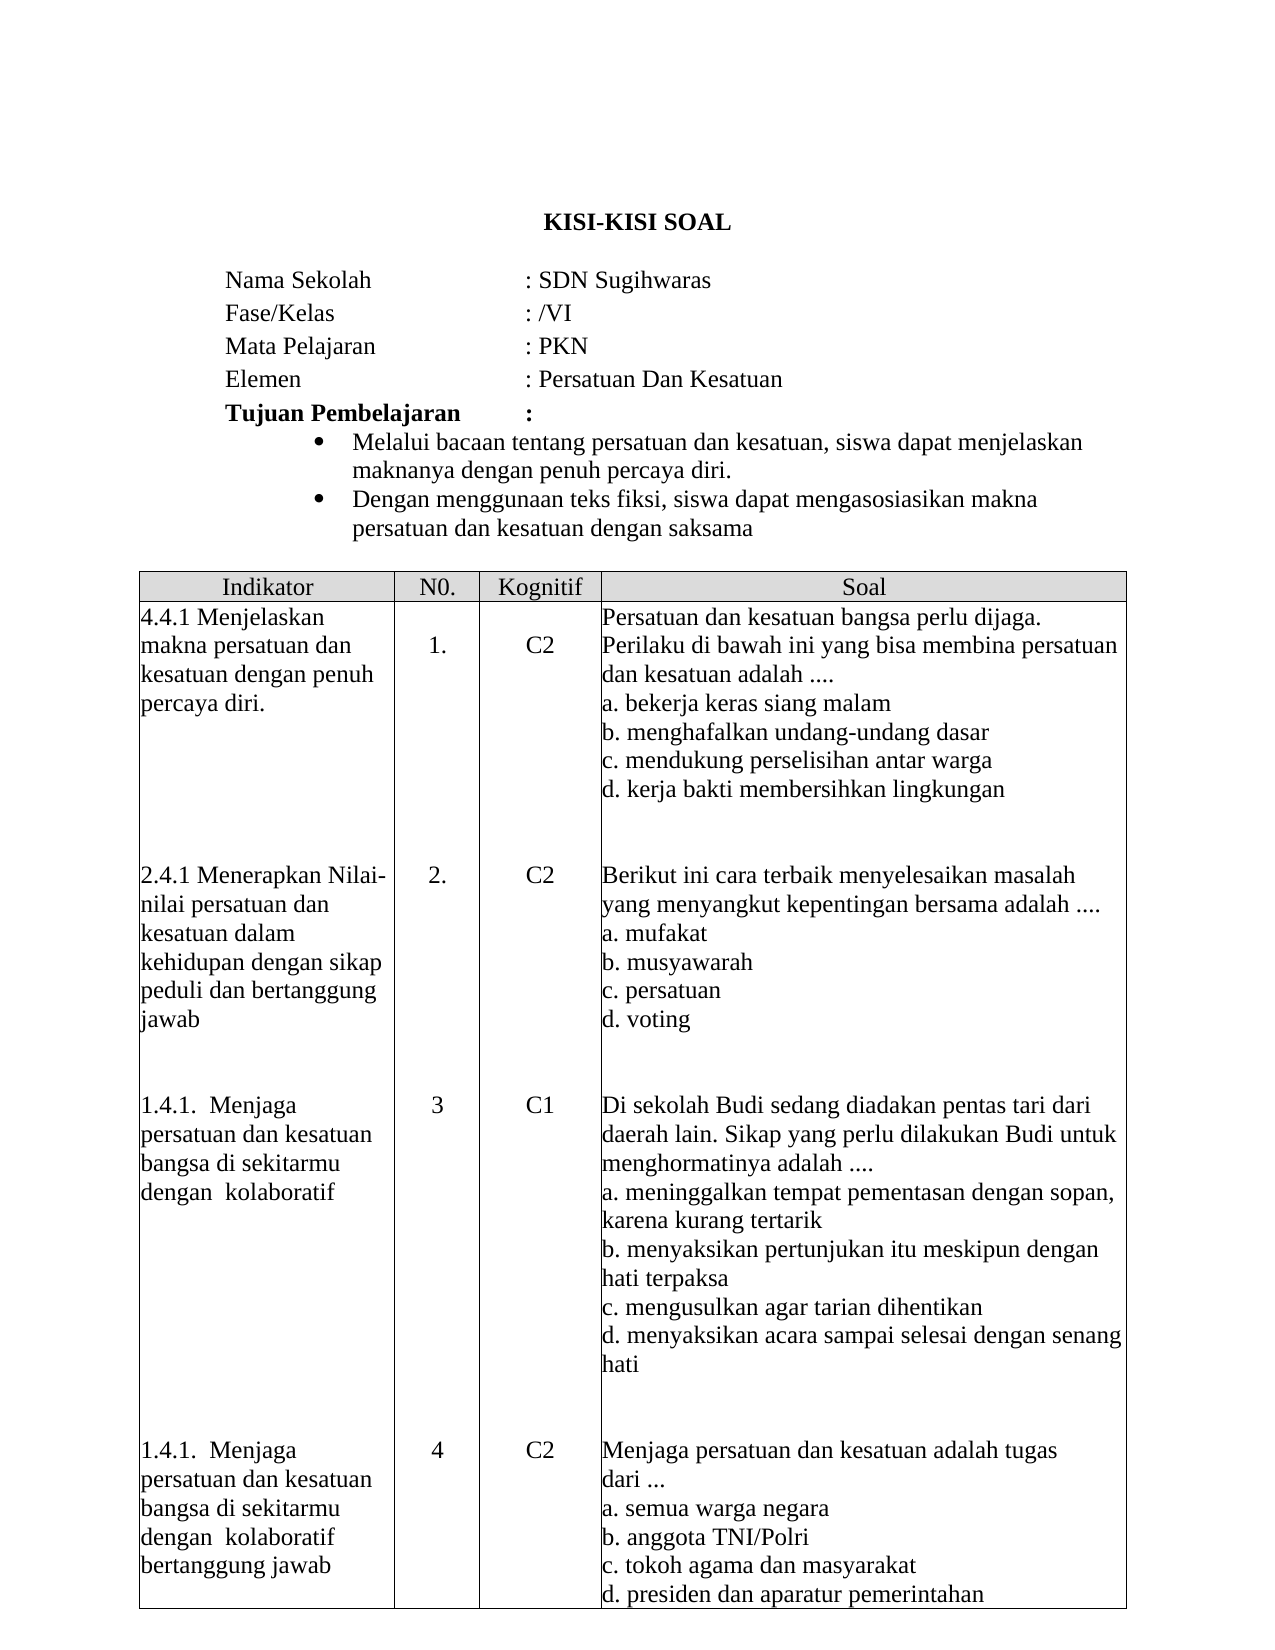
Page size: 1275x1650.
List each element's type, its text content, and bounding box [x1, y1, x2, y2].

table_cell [480, 602, 601, 1608]
subtitle KISI-KISI SOAL [541, 207, 733, 236]
text Nama Sekolah : SDN Sugihwaras [225, 265, 1137, 294]
table_header Indikator [140, 572, 394, 601]
list Dengan menggunaan teks fiksi, siswa dapat mengasosiasikan makna persatuan dan kesatuan dengan saksama [314, 484, 1137, 542]
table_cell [395, 602, 479, 1608]
list Melalui bacaan tentang persatuan dan kesatuan, siswa dapat menjelaskan maknanya dengan penuh percaya diri. [314, 427, 1137, 484]
table_header N0. [395, 572, 479, 601]
text Fase/Kelas : /VI [225, 298, 1137, 327]
table_header Soal [602, 572, 1126, 601]
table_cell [602, 602, 1126, 1608]
text Mata Pelajaran : PKN [225, 331, 1137, 360]
text Elemen : Persatuan Dan Kesatuan [225, 364, 1137, 393]
table_header Kognitif [480, 572, 601, 601]
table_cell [140, 602, 394, 1608]
subtitle Tujuan Pembelajaran : [225, 398, 1137, 427]
